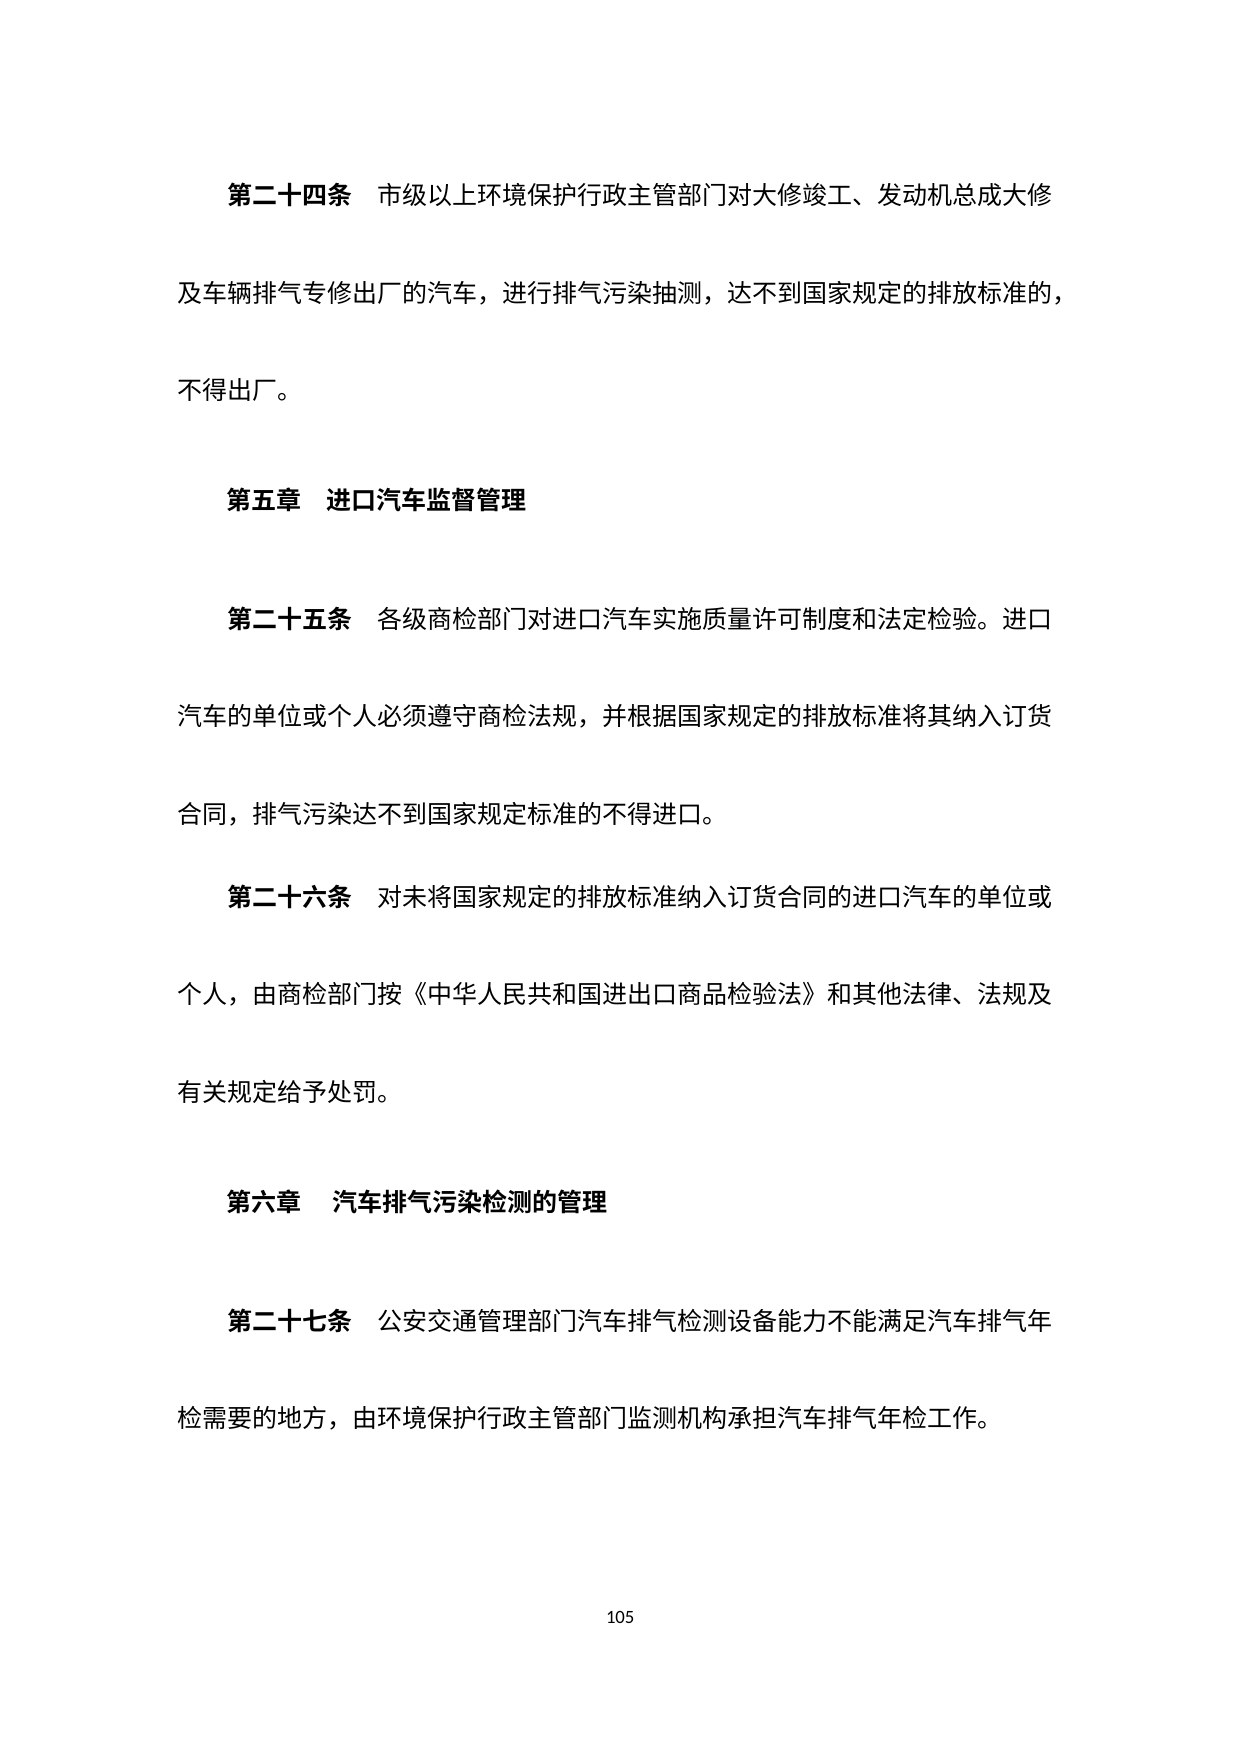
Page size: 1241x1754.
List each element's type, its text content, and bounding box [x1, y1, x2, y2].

text 第二十四条 市级以上环境保护行政主管部门对大修竣工、发动机总成大修及车辆排气专修出厂的汽车，进行排气污染抽测，达不到国家规定的排放标准的，不得出厂。 [177, 161, 1063, 421]
subtitle 第五章 进口汽车监督管理 [177, 466, 1063, 531]
text 第二十六条 对未将国家规定的排放标准纳入订货合同的进口汽车的单位或个人，由商检部门按《中华人民共和国进出口商品检验法》和其他法律、法规及有关规定给予处罚。 [177, 863, 1063, 1123]
text 第二十五条 各级商检部门对进口汽车实施质量许可制度和法定检验。进口汽车的单位或个人必须遵守商检法规，并根据国家规定的排放标准将其纳入订货合同，排气污染达不到国家规定标准的不得进口。 [177, 585, 1063, 845]
text 第二十七条 公安交通管理部门汽车排气检测设备能力不能满足汽车排气年检需要的地方，由环境保护行政主管部门监测机构承担汽车排气年检工作。 [177, 1287, 1063, 1449]
subtitle 第六章 汽车排气污染检测的管理 [177, 1168, 1063, 1233]
